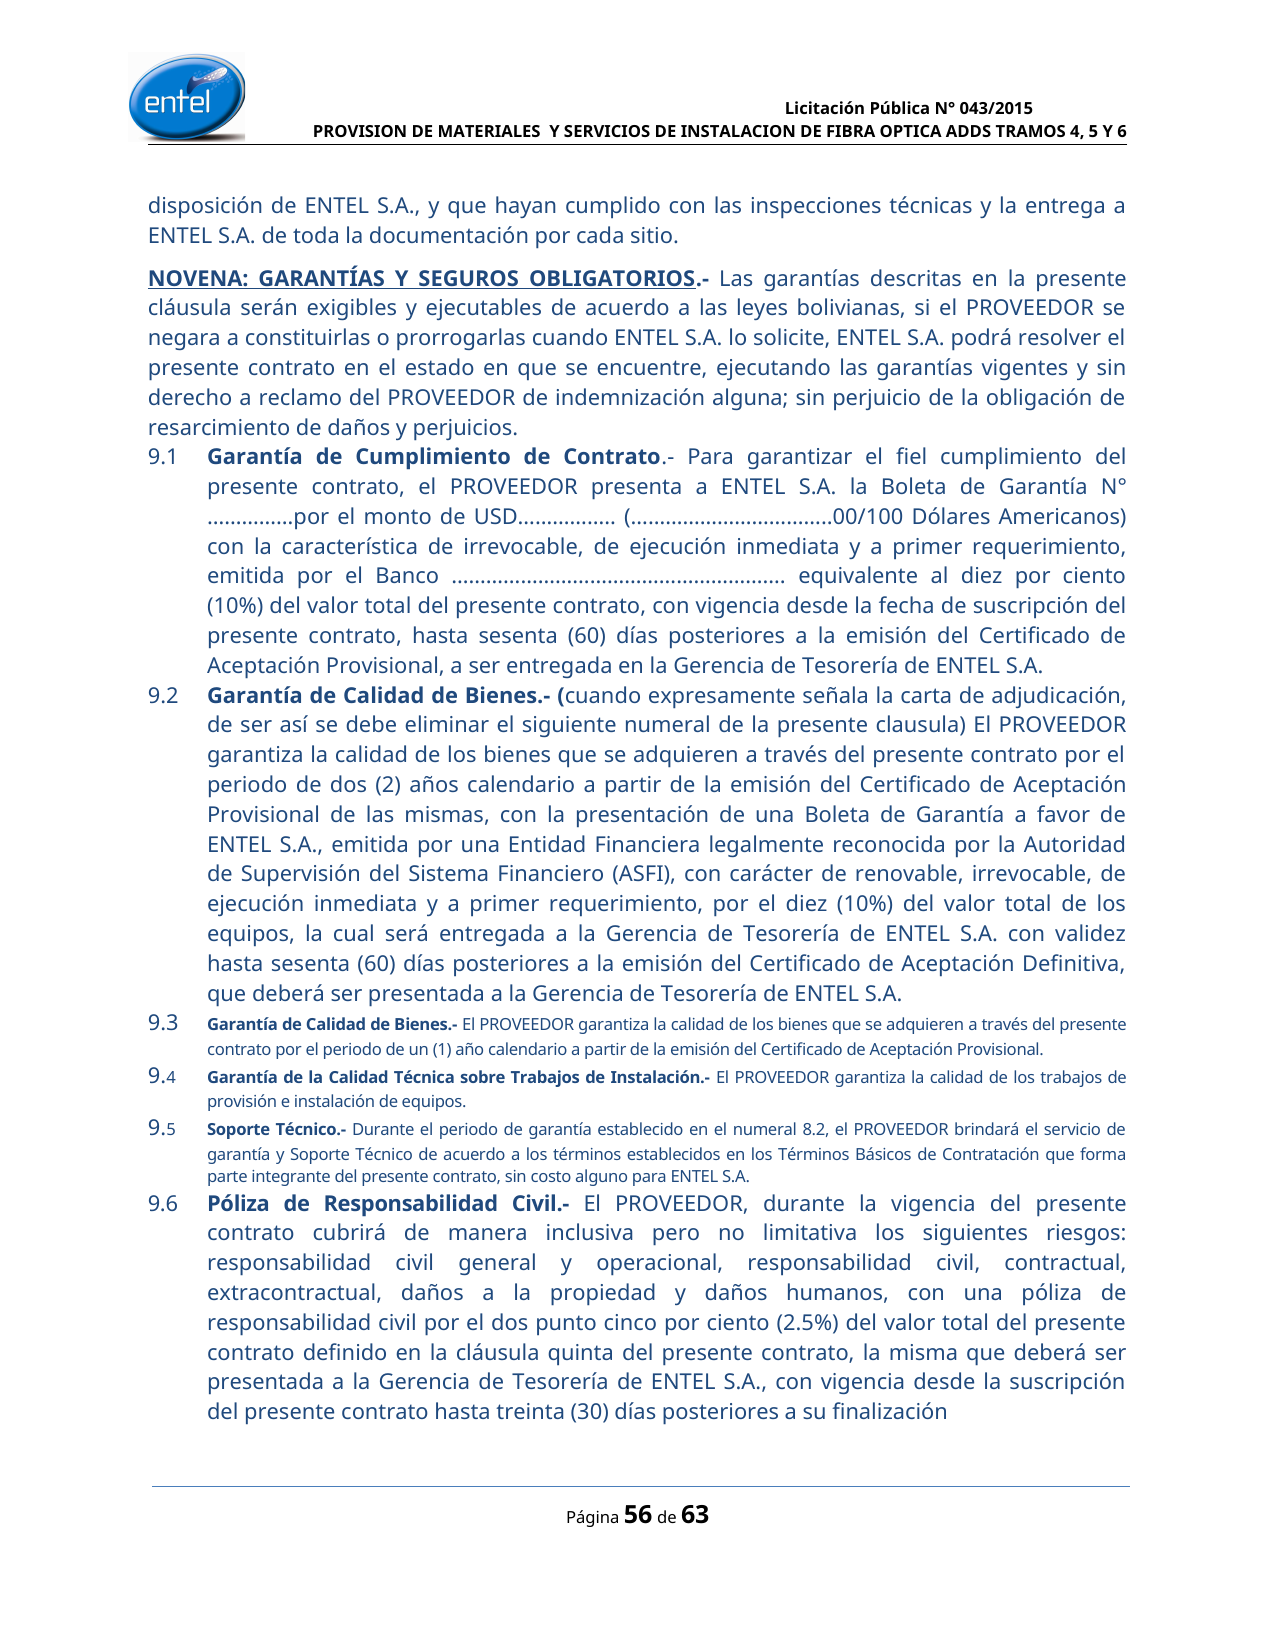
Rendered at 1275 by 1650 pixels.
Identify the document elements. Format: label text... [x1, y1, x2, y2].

text 9.2 Garantía de Calidad de Bienes.- (cuando expresamente señala la carta de adjudicación, de ser así se debe eliminar el siguiente numeral de la presente clausula) El PROVEEDOR garantiza la calidad de los bienes que se adquieren a través del presente contrato por el periodo de dos (2) años calendario a partir de la emisión del Certificado de Aceptación Provisional de las mismas, con la presentación de una Boleta de Garantía a favor de ENTEL S.A., emitida por una Entidad Financiera legalmente reconocida por la Autoridad de Supervisión del Sistema Financiero (ASFI), con carácter de renovable, irrevocable, de ejecución inmediata y a primer requerimiento, por el diez (10%) del valor total de los equipos, la cual será entregada a la Gerencia de Tesorería de ENTEL S.A. con validez hasta sesenta (60) días posteriores a la emisión del Certificado de Aceptación Definitiva, que deberá ser presentada a la Gerencia de Tesorería de ENTEL S.A. [148, 680, 1127, 1007]
text 9.3 Garantía de Calidad de Bienes.- El PROVEEDOR garantiza la calidad de los bienes que se adquieren a través del presente contrato por el periodo de un (1) año calendario a partir de la emisión del Certificado de Aceptación Provisional. [148, 1007, 1127, 1060]
text 9.5 Soporte Técnico.- Durante el periodo de garantía establecido en el numeral 8.2, el PROVEEDOR brindará el servicio de garantía y Soporte Técnico de acuerdo a los términos establecidos en los Términos Básicos de Contratación que forma parte integrante del presente contrato, sin costo alguno para ENTEL S.A. [148, 1112, 1127, 1188]
text 9.4 Garantía de la Calidad Técnica sobre Trabajos de Instalación.- El PROVEEDOR garantiza la calidad de los trabajos de provisión e instalación de equipos. [148, 1060, 1127, 1112]
text NOVENA: GARANTÍAS Y SEGUROS OBLIGATORIOS.- Las garantías descritas en la presente cláusula serán exigibles y ejecutables de acuerdo a las leyes bolivianas, si el PROVEEDOR se negara a constituirlas o prorrogarlas cuando ENTEL S.A. lo solicite, ENTEL S.A. podrá resolver el presente contrato en el estado en que se encuentre, ejecutando las garantías vigentes y sin derecho a reclamo del PROVEEDOR de indemnización alguna; sin perjuicio de la obligación de resarcimiento de daños y perjuicios. [148, 263, 1127, 441]
picture [128, 52, 246, 142]
text 9.6 Póliza de Responsabilidad Civil.- El PROVEEDOR, durante la vigencia del presente contrato cubrirá de manera inclusiva pero no limitativa los siguientes riesgos: responsabilidad civil general y operacional, responsabilidad civil, contractual, extracontractual, daños a la propiedad y daños humanos, con una póliza de responsabilidad civil por el dos punto cinco por ciento (2.5%) del valor total del presente contrato definido en la cláusula quinta del presente contrato, la misma que deberá ser presentada a la Gerencia de Tesorería de ENTEL S.A., con vigencia desde la suscripción del presente contrato hasta treinta (30) días posteriores a su finalización [148, 1188, 1127, 1426]
text 9.1 Garantía de Cumplimiento de Contrato.- Para garantizar el fiel cumplimiento del presente contrato, el PROVEEDOR presenta a ENTEL S.A. la Boleta de Garantía N° ……………por el monto de USD…………….. (……………………………..00/100 Dólares Americanos) con la característica de irrevocable, de ejecución inmediata y a primer requerimiento, emitida por el Banco …………………………………………………. equivalente al diez por ciento (10%) del valor total del presente contrato, con vigencia desde la fecha de suscripción del presente contrato, hasta sesenta (60) días posteriores a la emisión del Certificado de Aceptación Provisional, a ser entregada en la Gerencia de Tesorería de ENTEL S.A. [148, 441, 1127, 680]
